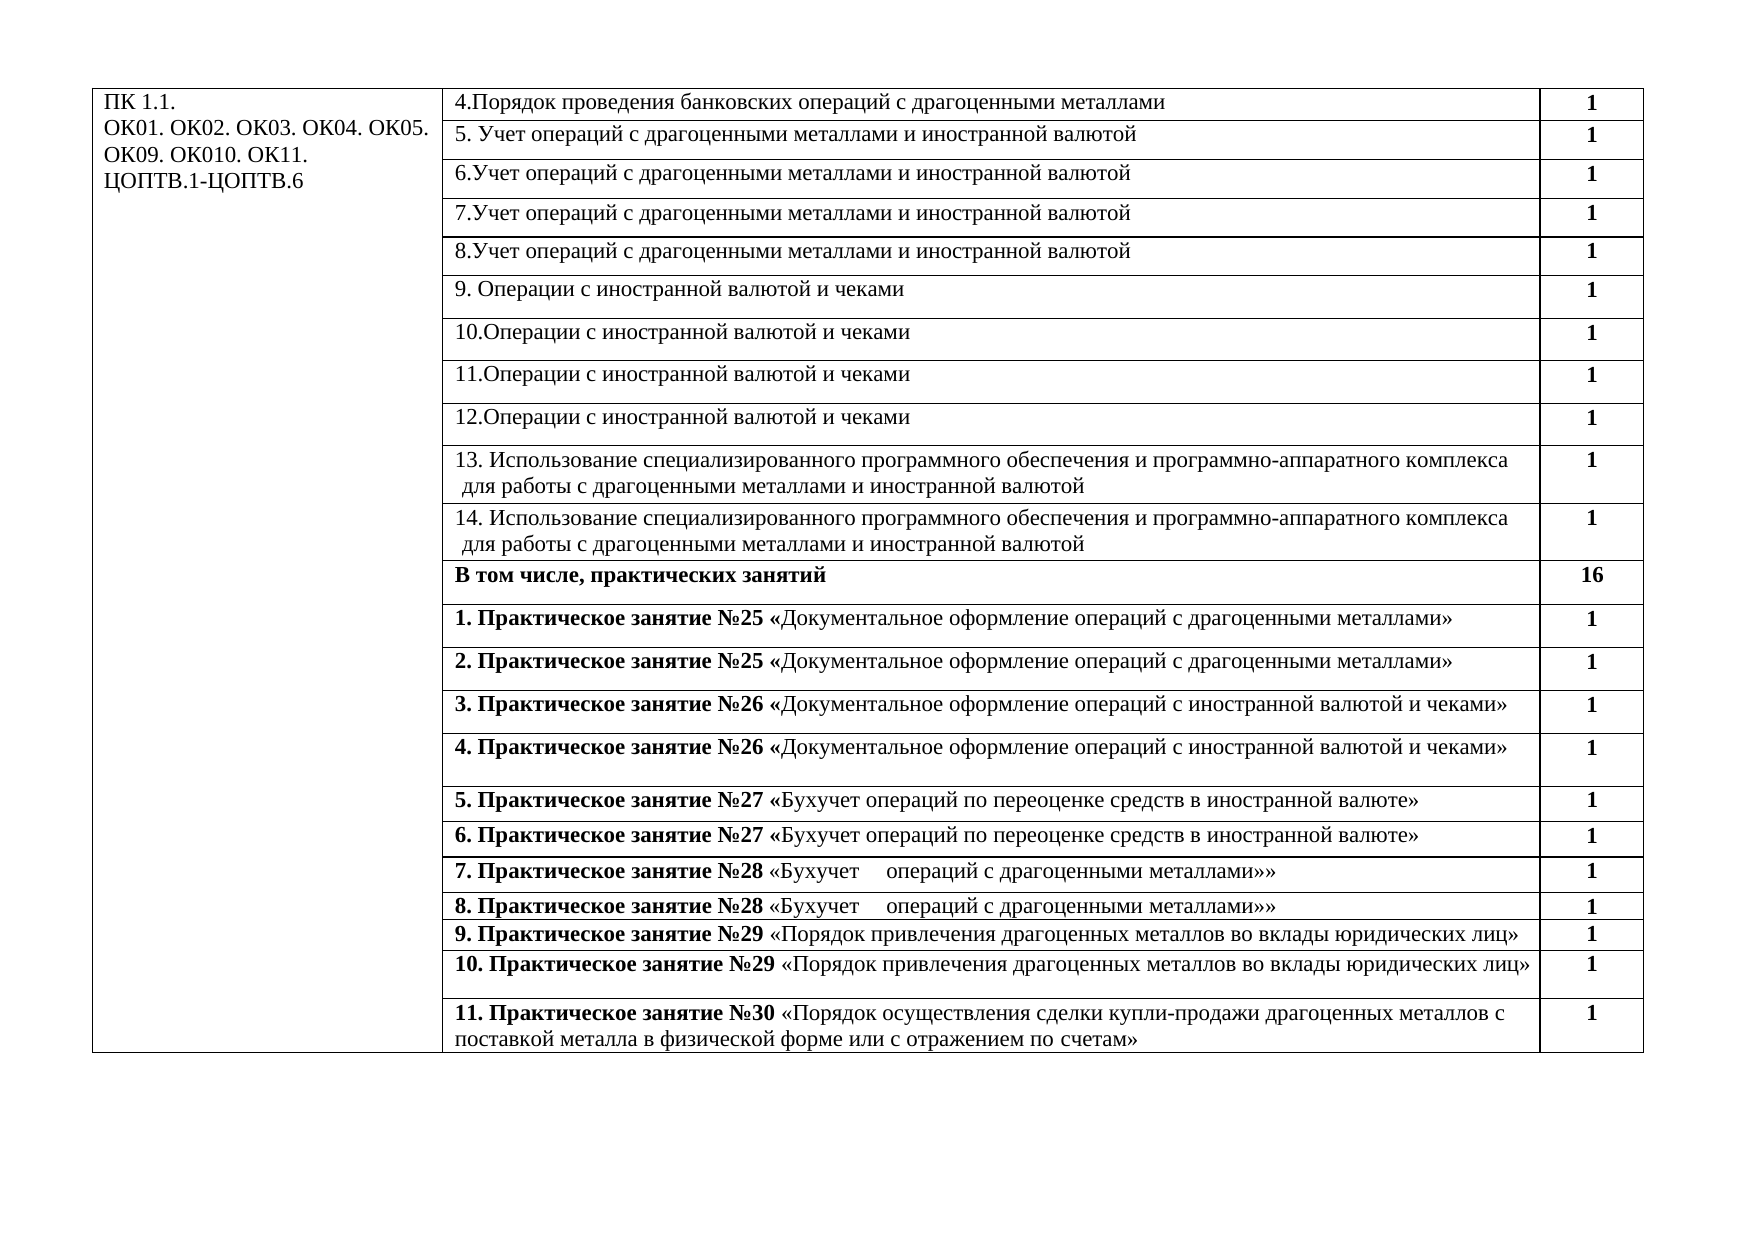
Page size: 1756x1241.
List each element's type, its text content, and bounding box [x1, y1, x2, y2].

table_cell 6. Практическое занятие №27 «Бухучет операций по переоценке средств в иностранной валюте» [443, 822, 1539, 856]
table_cell 1 [1541, 691, 1643, 733]
table_cell 16 [1541, 561, 1643, 604]
table_cell 7. Практическое занятие №28 «Бухучет операций с драгоценными металлами»» [443, 858, 1539, 892]
table_cell 1 [1541, 160, 1643, 198]
table_cell 1 [1541, 734, 1643, 786]
table_cell 4. Практическое занятие №26 «Документальное оформление операций с иностранной валютой и чеками» [443, 734, 1539, 786]
table_cell 1 [1541, 999, 1643, 1052]
table_cell 10. Практическое занятие №29 «Порядок привлечения драгоценных металлов во вклады юридических лиц» [443, 951, 1539, 998]
table_cell 1 [1541, 648, 1643, 690]
table_cell 13. Использование специализированного программного обеспечения и программно-аппаратного комплекса для работы с драгоценными металлами и иностранной валютой [443, 446, 1539, 503]
table_cell 10.Операции с иностранной валютой и чеками [443, 319, 1539, 360]
table_cell 1 [1541, 276, 1643, 318]
table_cell 4.Порядок проведения банковских операций с драгоценными металлами [443, 89, 1539, 120]
table_cell В том числе, практических занятий [443, 561, 1539, 604]
table_cell 2. Практическое занятие №25 «Документальное оформление операций с драгоценными металлами» [443, 648, 1539, 690]
table_cell 9. Практическое занятие №29 «Порядок привлечения драгоценных металлов во вклады юридических лиц» [443, 920, 1539, 949]
table_cell 1 [1541, 404, 1643, 445]
table_cell 1 [1541, 121, 1643, 159]
table_cell 1 [1541, 920, 1643, 949]
table_cell 5. Практическое занятие №27 «Бухучет операций по переоценке средств в иностранной валюте» [443, 787, 1539, 821]
table_cell 6.Учет операций с драгоценными металлами и иностранной валютой [443, 160, 1539, 198]
table_cell 1 [1541, 822, 1643, 856]
table_cell 1 [1541, 199, 1643, 236]
table_cell 1 [1541, 319, 1643, 360]
table_cell 5. Учет операций с драгоценными металлами и иностранной валютой [443, 121, 1539, 159]
table_cell 1 [1541, 951, 1643, 998]
table_cell 7.Учет операций с драгоценными металлами и иностранной валютой [443, 199, 1539, 236]
table_cell 1 [1541, 787, 1643, 821]
table_cell 9. Операции с иностранной валютой и чеками [443, 276, 1539, 318]
table_cell 12.Операции с иностранной валютой и чеками [443, 404, 1539, 445]
table_cell 1 [1541, 238, 1643, 275]
table_cell 1 [1541, 89, 1643, 120]
table_cell 14. Использование специализированного программного обеспечения и программно-аппаратного комплекса для работы с драгоценными металлами и иностранной валютой [443, 504, 1539, 560]
table_cell 1 [1541, 605, 1643, 647]
table_cell 1. Практическое занятие №25 «Документальное оформление операций с драгоценными металлами» [443, 605, 1539, 647]
table_cell 1 [1541, 361, 1643, 403]
table_cell 1 [1541, 858, 1643, 892]
table_cell 3. Практическое занятие №26 «Документальное оформление операций с иностранной валютой и чеками» [443, 691, 1539, 733]
table_cell 8.Учет операций с драгоценными металлами и иностранной валютой [443, 238, 1539, 275]
table_cell 11.Операции с иностранной валютой и чеками [443, 361, 1539, 403]
table_cell 8. Практическое занятие №28 «Бухучет операций с драгоценными металлами»» [443, 893, 1539, 919]
table_cell 1 [1541, 504, 1643, 560]
table_cell 11. Практическое занятие №30 «Порядок осуществления сделки купли-продажи драгоценных металлов с поставкой металла в физической форме или с отражением по счетам» [443, 999, 1539, 1052]
table_cell 1 [1541, 446, 1643, 503]
table_cell 1 [1541, 893, 1643, 919]
